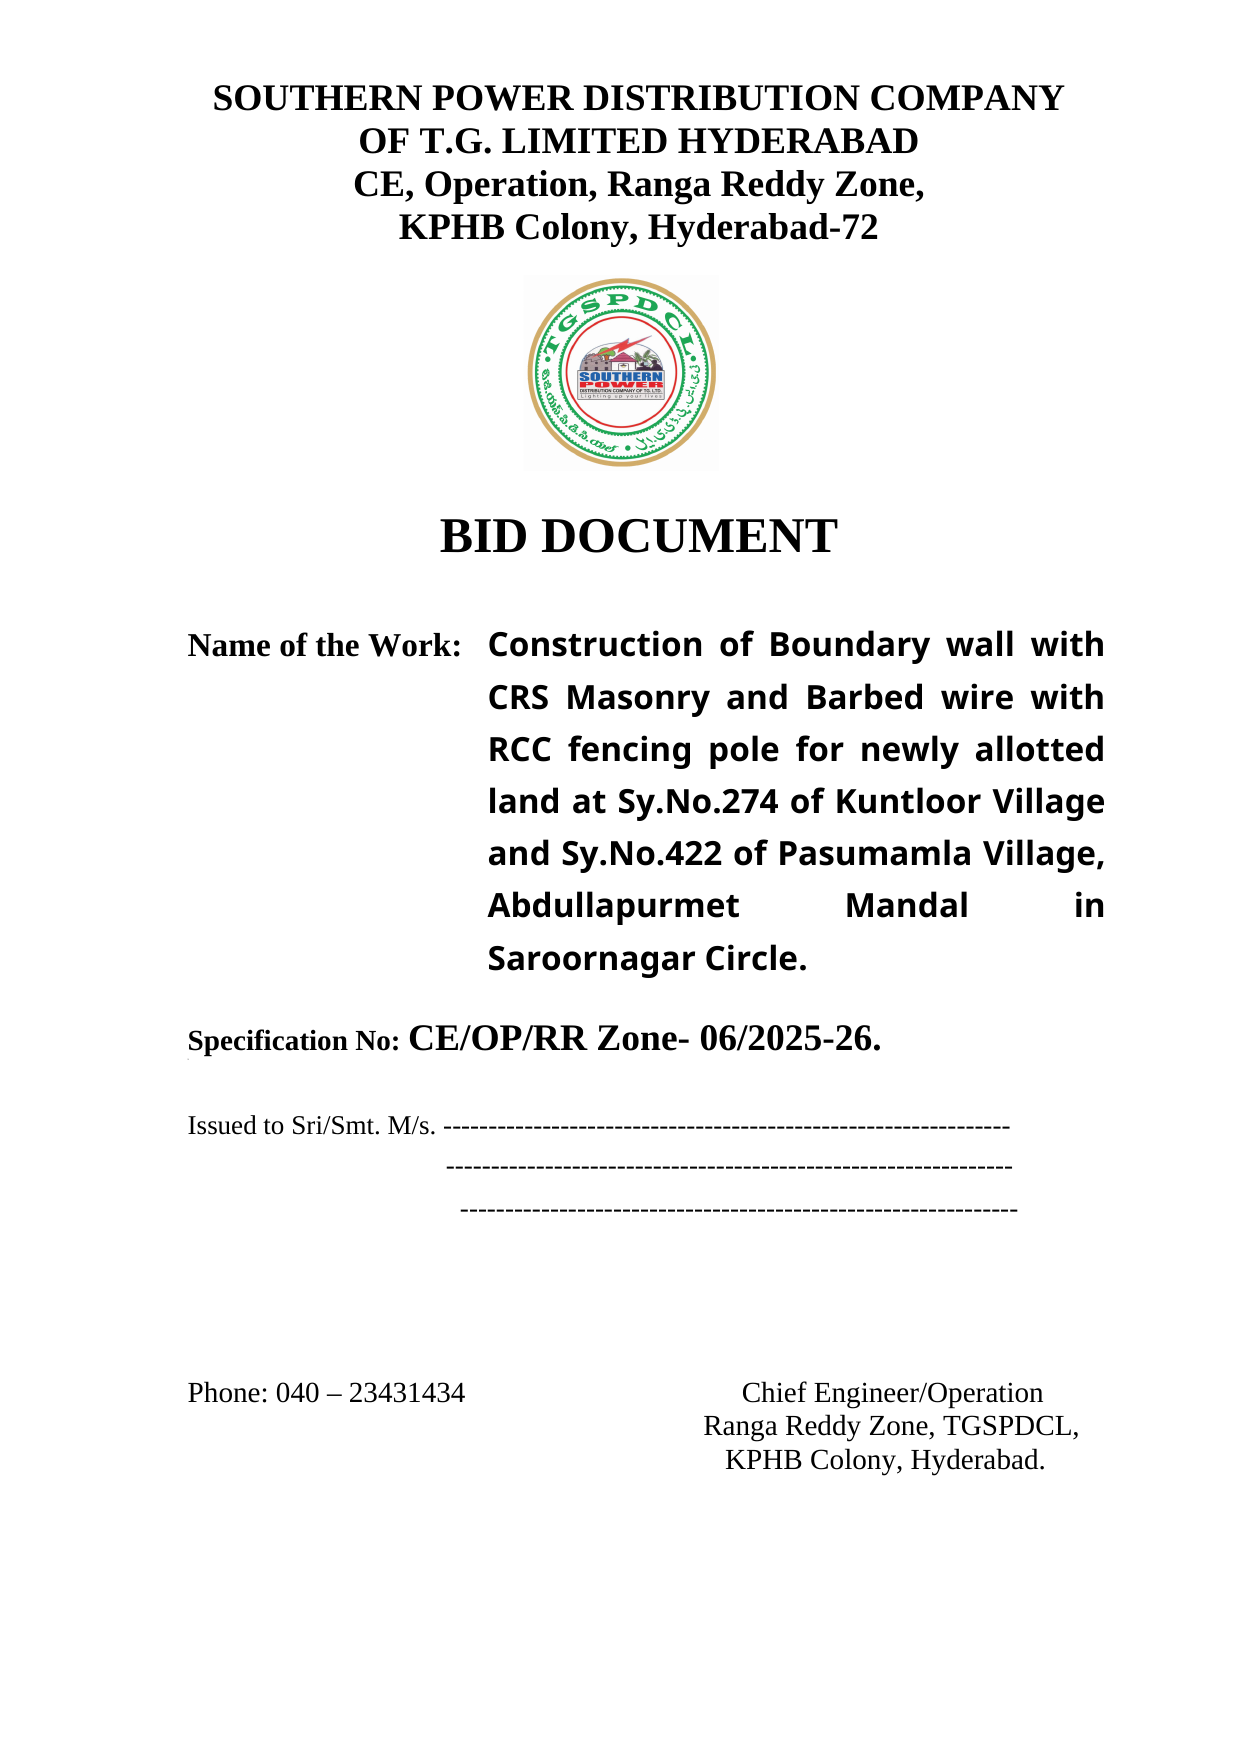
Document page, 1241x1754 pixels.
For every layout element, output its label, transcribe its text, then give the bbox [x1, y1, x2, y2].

subtitle CE, Operation, Ranga Reddy Zone, [187, 161, 1090, 204]
text Specification No: CE/OP/RR Zone- 06/2025-26. [187, 1015, 1090, 1058]
text -------------------------------------------------------------- [187, 1193, 1090, 1224]
text Phone: 040 – 23431434 Chief Engineer/Operation [187, 1375, 1090, 1408]
subtitle BID DOCUMENT [187, 506, 1090, 564]
text Ranga Reddy Zone, TGSPDCL, KPHB Colony, Hyderabad. [187, 1408, 1090, 1475]
text Issued to Sri/Smt. M/s. --------------------------------------------------------------- [187, 1109, 1090, 1140]
subtitle KPHB Colony, Hyderabad-72 [187, 204, 1090, 247]
subtitle SOUTHERN POWER DISTRIBUTION COMPANY OF T.G. LIMITED HYDERABAD [187, 75, 1090, 161]
text --------------------------------------------------------------- [187, 1149, 1090, 1181]
text Name of the Work: Construction of Boundary wall with CRS Masonry and Barbed wire with RCC fencing pole for newly allotted land at Sy.No.274 of Kuntloor Village and Sy.No.422 of Pasumamla Village, Abdullapurmet Mandal in Saroornagar Circle. [187, 621, 1106, 980]
